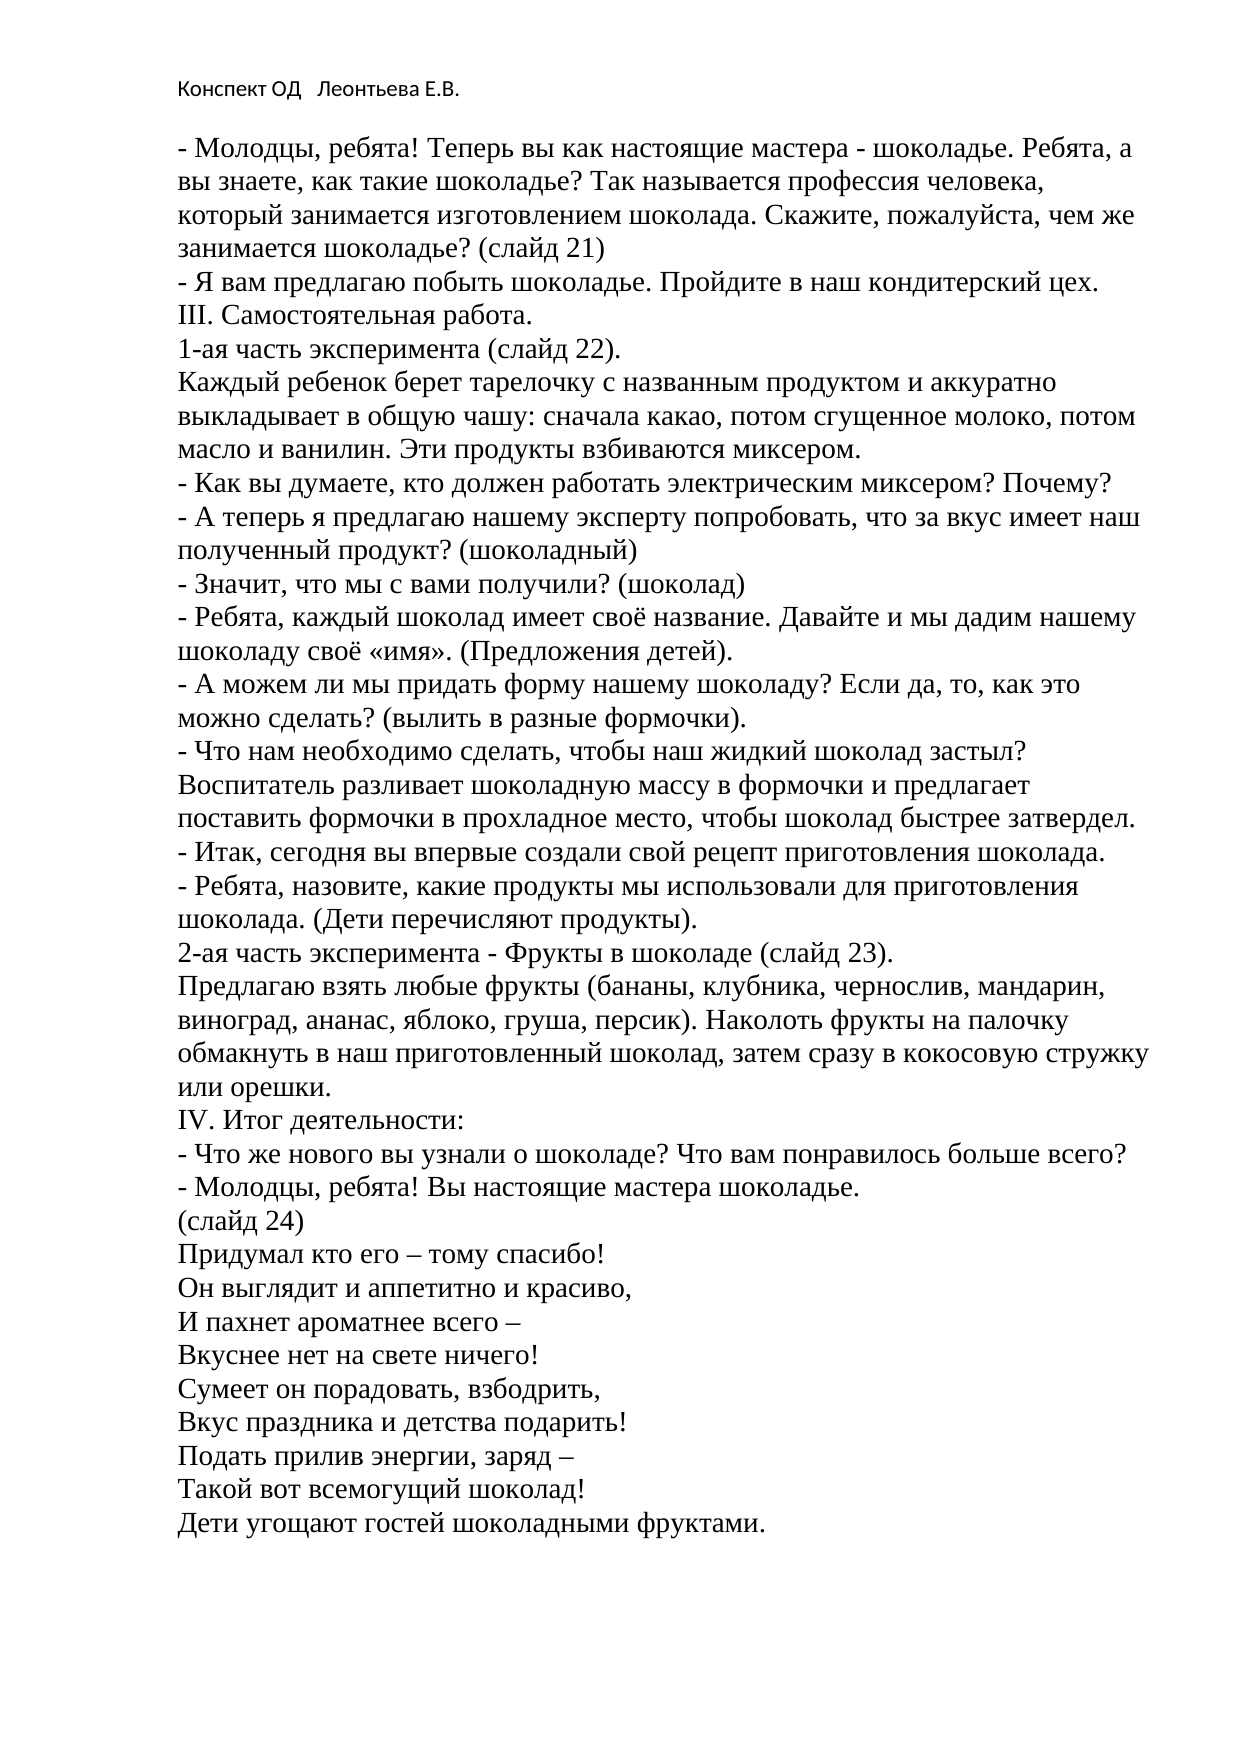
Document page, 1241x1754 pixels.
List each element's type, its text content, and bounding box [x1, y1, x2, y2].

text 2-ая часть эксперимента - Фрукты в шоколаде (слайд 23). [177, 935, 1152, 968]
text III. Самостоятельная работа. [177, 297, 1152, 331]
text Сумеет он порадовать, взбодрить, [177, 1371, 1152, 1404]
text Он выглядит и аппетитно и красиво, [177, 1270, 1152, 1304]
text 1-ая часть эксперимента (слайд 22). [177, 331, 1152, 364]
text Каждый ребенок берет тарелочку с названным продуктом и аккуратно выкладывает в общую чашу: сначала какао, потом сгущенное молоко, потом масло и ванилин. Эти продукты взбиваются миксером. [177, 364, 1152, 465]
text - Значит, что мы с вами получили? (шоколад) [177, 566, 1152, 599]
text Подать прилив энергии, заряд – [177, 1438, 1152, 1471]
text - Как вы думаете, кто должен работать электрическим миксером? Почему? [177, 465, 1152, 499]
text - Ребята, каждый шоколад имеет своё название. Давайте и мы дадим нашему шоколаду своё «имя». (Предложения детей). [177, 599, 1152, 666]
text (слайд 24) [177, 1203, 1152, 1237]
text - Молодцы, ребята! Вы настоящие мастера шоколадье. [177, 1169, 1152, 1203]
text - Что нам необходимо сделать, чтобы наш жидкий шоколад застыл? [177, 733, 1152, 767]
text Такой вот всемогущий шоколад! [177, 1471, 1152, 1505]
text - А теперь я предлагаю нашему эксперту попробовать, что за вкус имеет наш полученный продукт? (шоколадный) [177, 499, 1152, 566]
text - Я вам предлагаю побыть шоколадье. Пройдите в наш кондитерский цех. [177, 264, 1152, 297]
text IV. Итог деятельности: [177, 1102, 1152, 1136]
text - Что же нового вы узнали о шоколаде? Что вам понравилось больше всего? [177, 1136, 1152, 1169]
text Придумал кто его – тому спасибо! [177, 1237, 1152, 1270]
text - А можем ли мы придать форму нашему шоколаду? Если да, то, как это можно сделать? (вылить в разные формочки). [177, 666, 1152, 733]
text Вкуснее нет на свете ничего! [177, 1337, 1152, 1371]
text - Молодцы, ребята! Теперь вы как настоящие мастера - шоколадье. Ребята, а вы знаете, как такие шоколадье? Так называется профессия человека, который занимается изготовлением шоколада. Скажите, пожалуйста, чем же занимается шоколадье? (слайд 21) [177, 130, 1152, 264]
text Дети угощают гостей шоколадными фруктами. [177, 1505, 1152, 1538]
text Воспитатель разливает шоколадную массу в формочки и предлагает поставить формочки в прохладное место, чтобы шоколад быстрее затвердел. [177, 767, 1152, 834]
text - Ребята, назовите, какие продукты мы использовали для приготовления шоколада. (Дети перечисляют продукты). [177, 868, 1152, 935]
text И пахнет ароматнее всего – [177, 1304, 1152, 1337]
text - Итак, сегодня вы впервые создали свой рецепт приготовления шоколада. [177, 834, 1152, 868]
text Вкус праздника и детства подарить! [177, 1404, 1152, 1438]
text Предлагаю взять любые фрукты (бананы, клубника, чернослив, мандарин, виноград, ананас, яблоко, груша, персик). Наколоть фрукты на палочку обмакнуть в наш приготовленный шоколад, затем сразу в кокосовую стружку или орешки. [177, 968, 1152, 1102]
